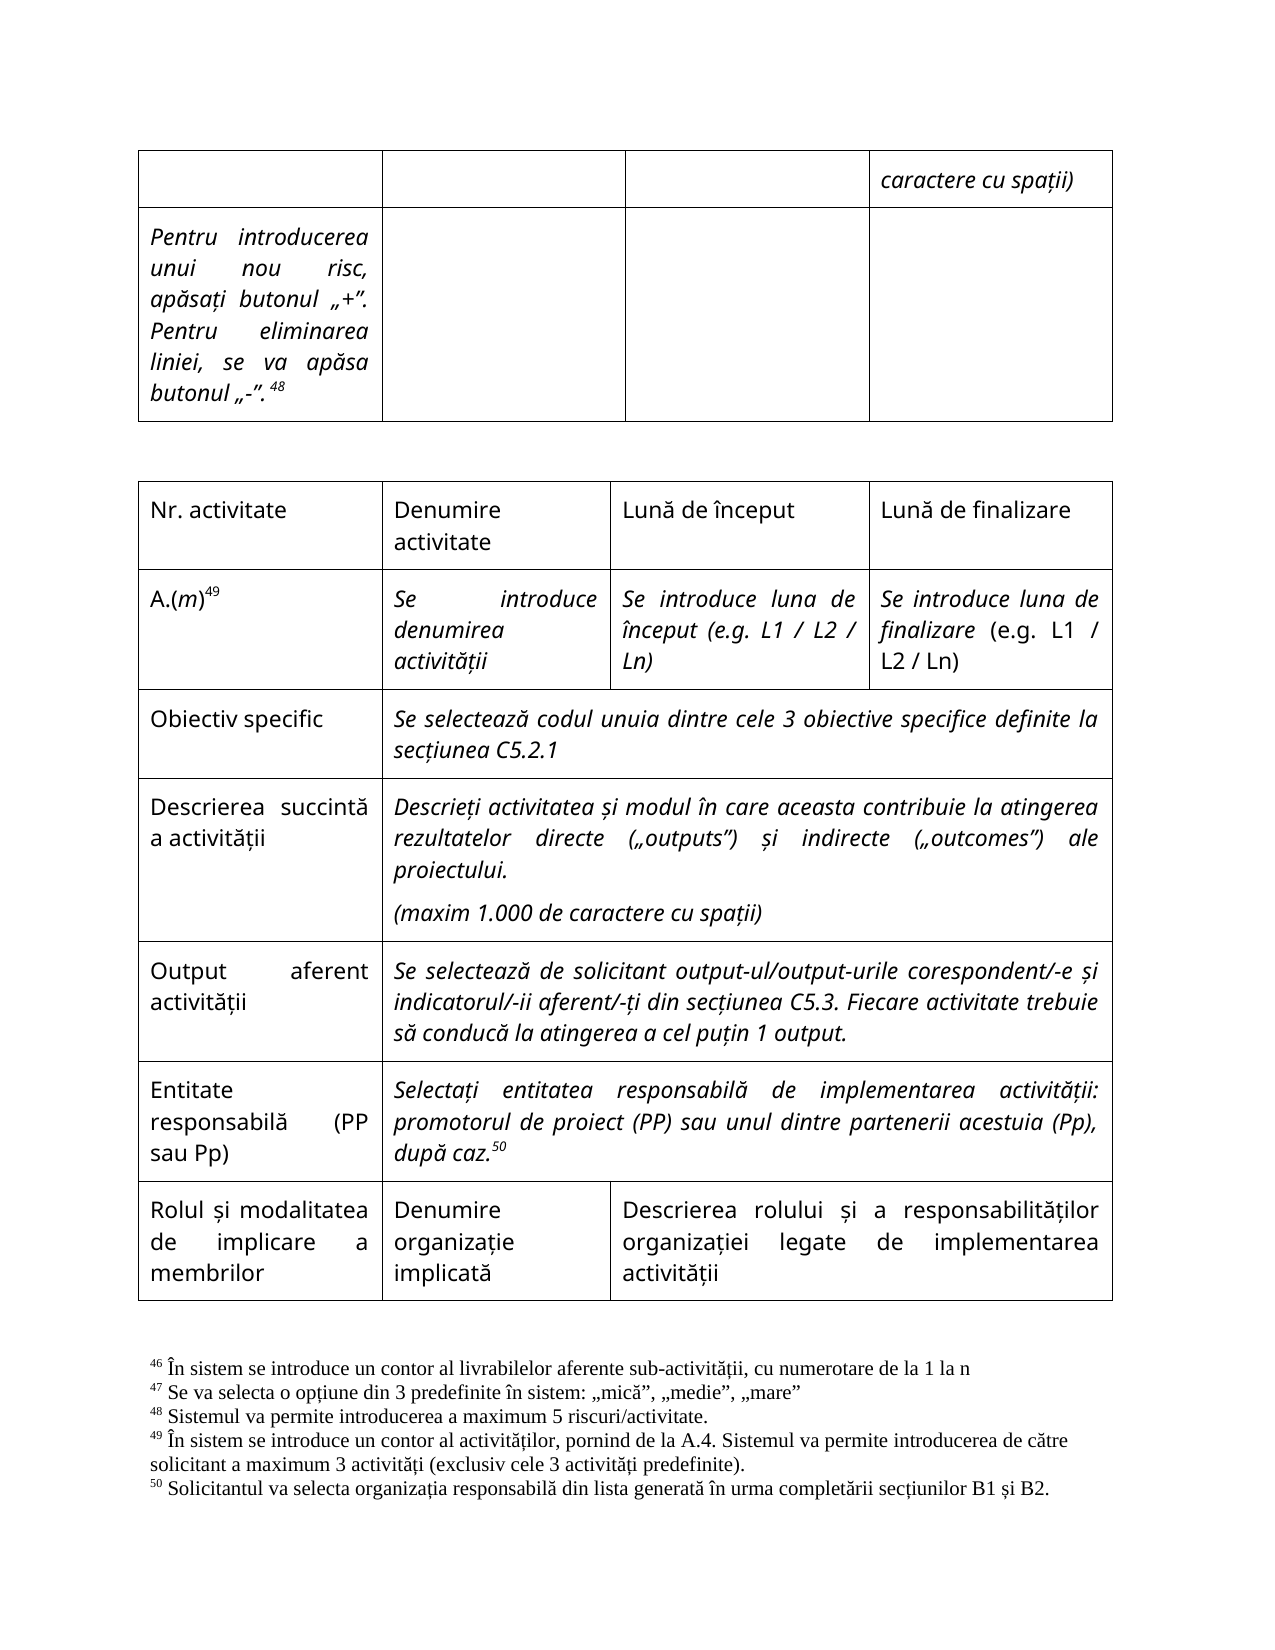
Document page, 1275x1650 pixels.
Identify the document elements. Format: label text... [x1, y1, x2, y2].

table_cell Se introduce luna de finalizare (e.g. L1 / L2 / Ln) [870, 570, 1112, 689]
table_cell Selectați entitatea responsabilă de implementarea activității: promotorul de proiect (PP) sau unul dintre partenerii acestuia (Pp), după caz. [383, 1062, 1112, 1181]
table_cell Descrieți activitatea și modul în care aceasta contribuie la atingerea rezultatelor directe („outputs”) și indirecte („outcomes”) ale proiectului. (maxim 1.000 de caractere cu spații) [383, 779, 1112, 941]
table_cell [383, 208, 625, 421]
table_cell Descrierea rolului și a responsabilităților organizației legate de implementarea activității [611, 1182, 1112, 1300]
table_cell [383, 151, 625, 207]
table_cell Obiectiv specific [139, 690, 382, 777]
table_cell Se introduce denumirea activității [383, 570, 610, 689]
table_header Nr. activitate [139, 482, 382, 569]
table_cell Entitate responsabilă (PP sau Pp) [139, 1062, 382, 1181]
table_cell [139, 1182, 382, 1300]
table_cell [626, 151, 869, 207]
table_header Lună de finalizare [870, 482, 1112, 569]
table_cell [870, 151, 1112, 207]
table_cell Se selectează codul unuia dintre cele 3 obiective specifice definite la secțiunea C5.2.1 [383, 690, 1112, 777]
table_cell Descrierea succintă a activității [139, 779, 382, 941]
table_cell Se introduce luna de început (e.g. L1 / L2 / Ln) [611, 570, 869, 689]
table_cell [626, 208, 869, 421]
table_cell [139, 151, 382, 207]
table_header Lună de început [611, 482, 869, 569]
table_header Denumire activitate [383, 482, 610, 569]
table_cell Denumire organizație implicată [383, 1182, 610, 1300]
table_cell Pentru introducerea unui nou risc, apăsați butonul „+”. Pentru eliminarea liniei, se va apăsa butonul „-”. [139, 208, 382, 421]
table_cell Se selectează de solicitant output-ul/output-urile corespondent/-e și indicatorul/-ii aferent/-ți din secțiunea C5.3. Fiecare activitate trebuie să conducă la atingerea a cel puțin 1 output. [383, 942, 1112, 1061]
table_cell A.(m) [139, 570, 382, 689]
table_cell [870, 208, 1112, 421]
table_cell Output aferent activității [139, 942, 382, 1061]
